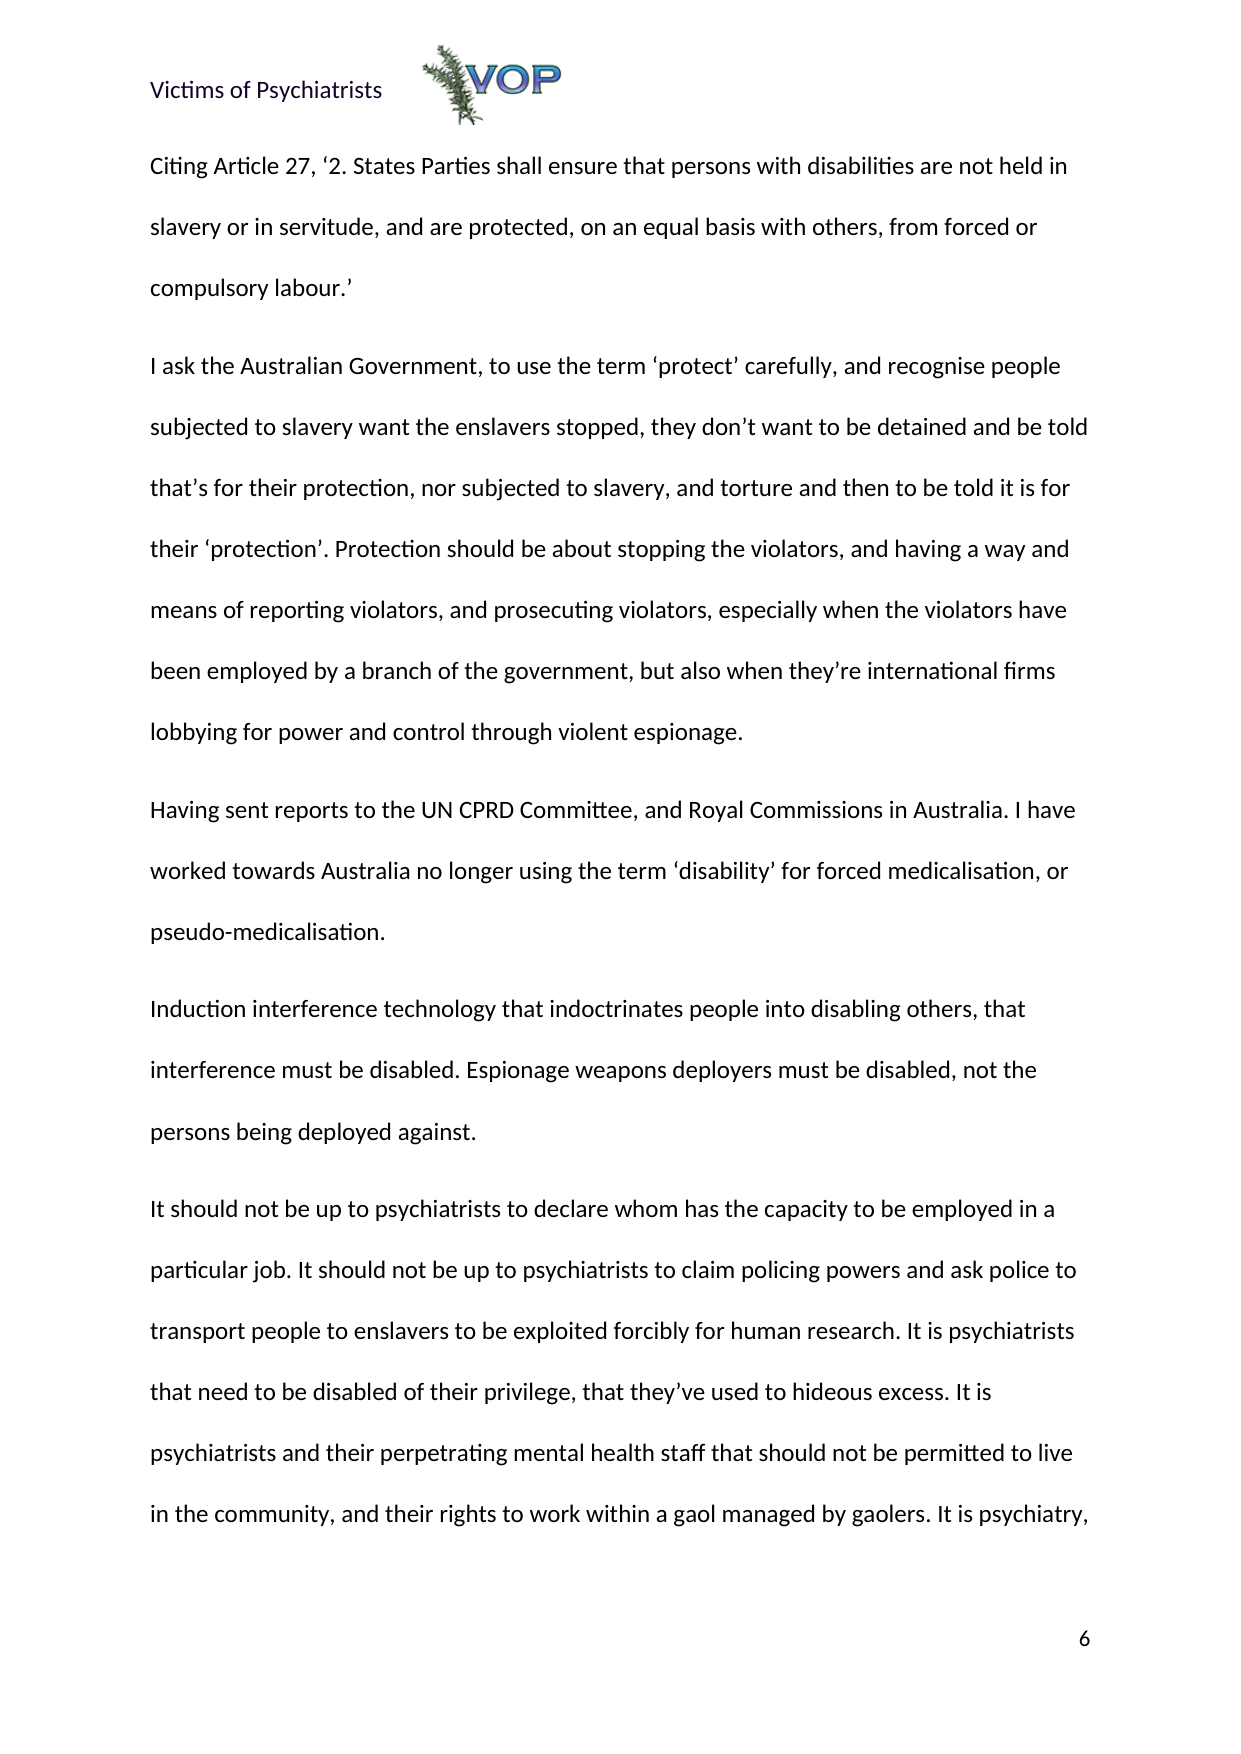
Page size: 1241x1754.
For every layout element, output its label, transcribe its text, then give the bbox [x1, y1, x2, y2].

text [150, 1193, 1090, 1529]
picture [418, 40, 565, 125]
text Citing Article 27, ‘2. States Parties shall ensure that persons with disabilities are not held in slavery or in servitude, and are protected, on an equal basis with others, from forced or compulsory labour.’ [150, 150, 1090, 303]
text I ask the Australian Government, to use the term ‘protect’ carefully, and recognise people subjected to slavery want the enslavers stopped, they don’t want to be detained and be told that’s for their protection, nor subjected to slavery, and torture and then to be told it is for their ‘protection’. Protection should be about stopping the violators, and having a way and means of reporting violators, and prosecuting violators, especially when the violators have been employed by a branch of the government, but also when they’re international firms lobbying for power and control through violent espionage. [150, 350, 1090, 747]
text Induction interference technology that indoctrinates people into disabling others, that interference must be disabled. Espionage weapons deployers must be disabled, not the persons being deployed against. [150, 993, 1090, 1146]
text Having sent reports to the UN CPRD Committee, and Royal Commissions in Australia. I have worked towards Australia no longer using the term ‘disability’ for forced medicalisation, or pseudo-medicalisation. [150, 794, 1090, 946]
